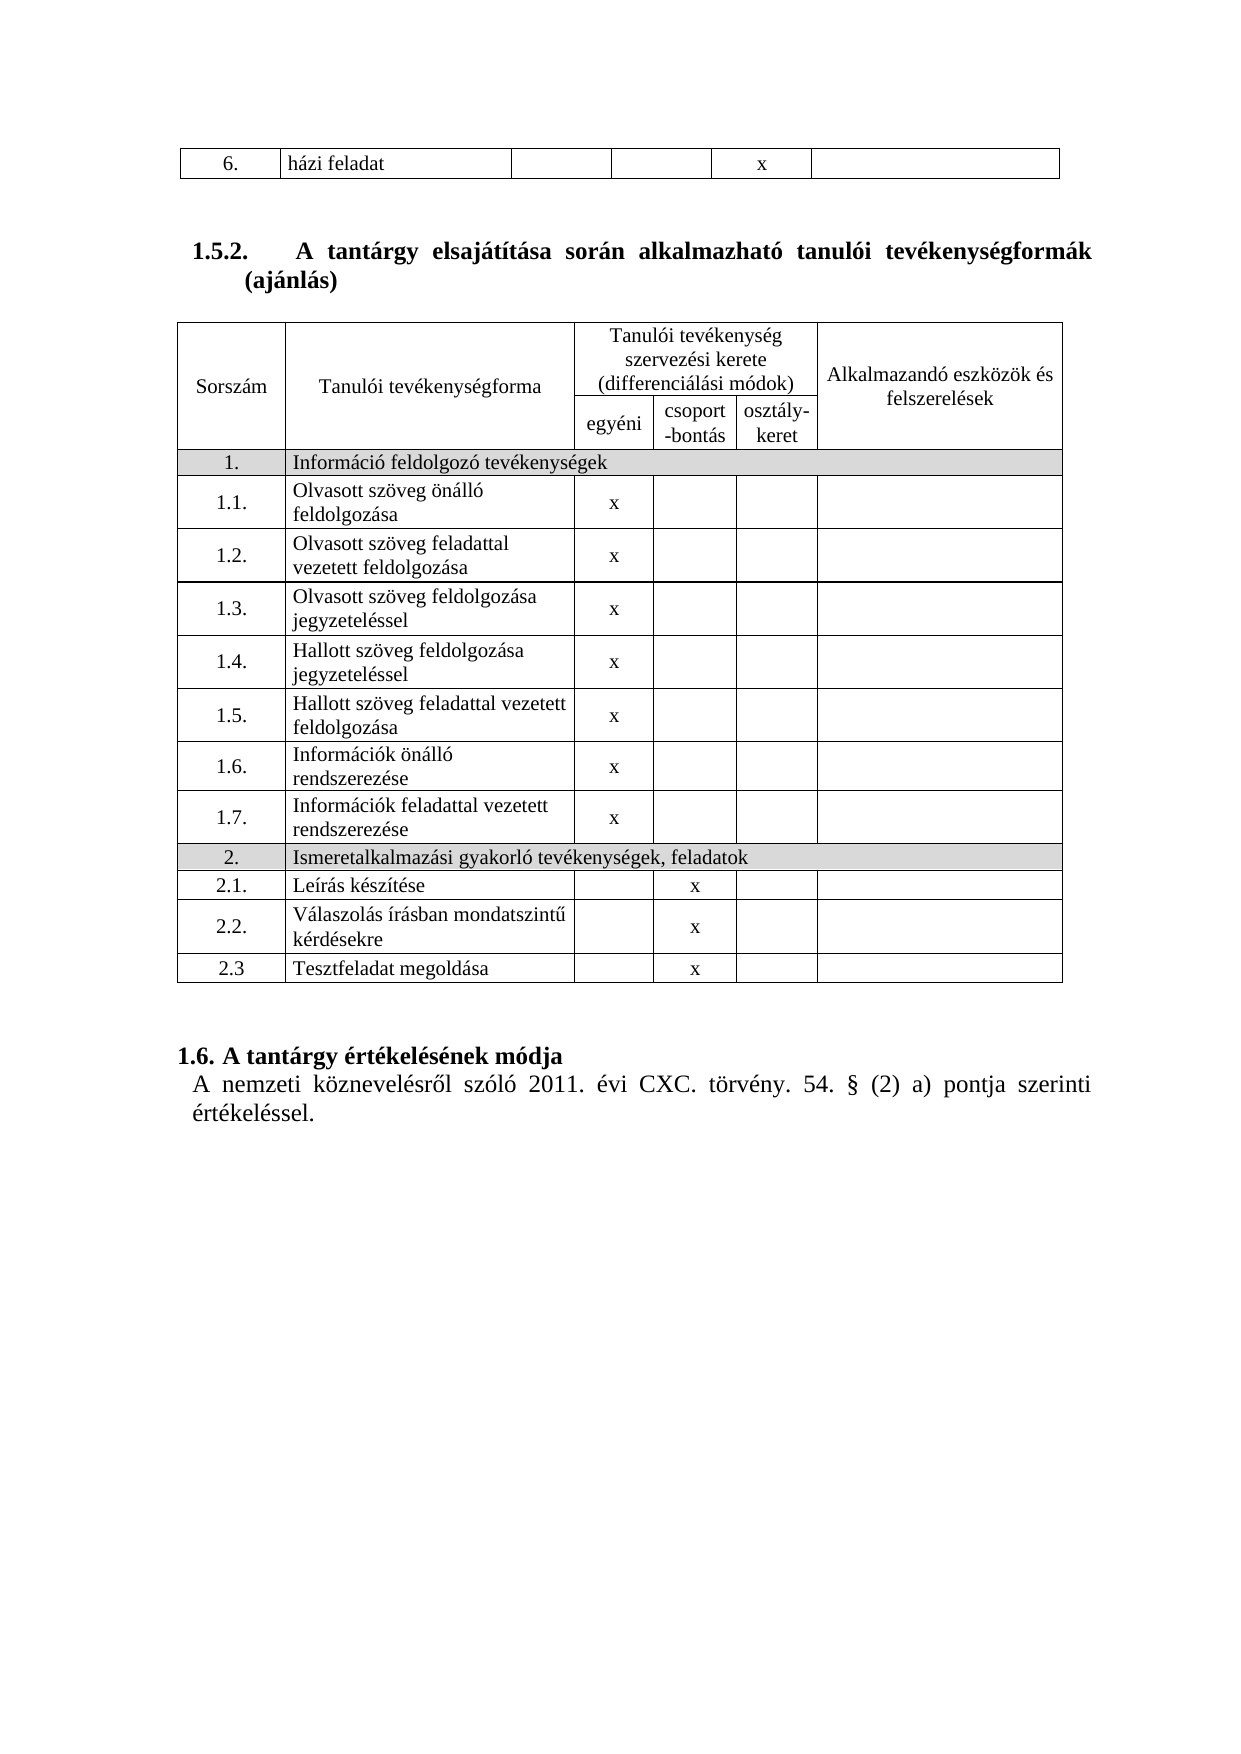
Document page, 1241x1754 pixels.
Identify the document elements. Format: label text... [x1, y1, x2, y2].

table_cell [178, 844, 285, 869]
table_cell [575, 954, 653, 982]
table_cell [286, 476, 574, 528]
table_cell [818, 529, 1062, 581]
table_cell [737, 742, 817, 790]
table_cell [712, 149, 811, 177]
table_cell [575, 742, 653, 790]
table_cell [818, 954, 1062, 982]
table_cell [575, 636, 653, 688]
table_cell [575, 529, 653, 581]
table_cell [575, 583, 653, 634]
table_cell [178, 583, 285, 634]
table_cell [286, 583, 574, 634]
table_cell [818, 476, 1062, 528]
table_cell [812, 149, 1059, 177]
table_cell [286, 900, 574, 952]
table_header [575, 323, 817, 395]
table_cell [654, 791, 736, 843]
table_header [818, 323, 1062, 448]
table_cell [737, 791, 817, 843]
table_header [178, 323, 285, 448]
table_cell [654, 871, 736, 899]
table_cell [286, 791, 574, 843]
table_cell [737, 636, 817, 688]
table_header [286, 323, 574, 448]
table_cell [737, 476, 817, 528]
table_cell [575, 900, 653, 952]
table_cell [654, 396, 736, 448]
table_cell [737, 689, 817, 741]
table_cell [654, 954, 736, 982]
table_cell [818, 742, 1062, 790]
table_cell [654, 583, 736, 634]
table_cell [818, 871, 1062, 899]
list A tantárgy elsajátítása során alkalmazható tanulói tevékenységformák (ajánlás) [192, 236, 1093, 293]
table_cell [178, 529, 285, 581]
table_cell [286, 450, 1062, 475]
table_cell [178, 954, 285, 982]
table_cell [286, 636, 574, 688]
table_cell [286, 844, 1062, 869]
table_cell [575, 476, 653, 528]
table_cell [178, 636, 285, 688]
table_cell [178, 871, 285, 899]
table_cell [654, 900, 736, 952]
text A nemzeti köznevelésről szóló 2011. évi CXC. törvény. 54. § (2) a) pontja szerinti értékeléssel. [192, 1069, 1093, 1127]
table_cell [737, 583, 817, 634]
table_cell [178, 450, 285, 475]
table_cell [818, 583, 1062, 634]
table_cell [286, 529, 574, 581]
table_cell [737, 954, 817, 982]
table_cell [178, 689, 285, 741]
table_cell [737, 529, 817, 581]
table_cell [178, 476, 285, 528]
list A tantárgy értékelésének módja [177, 1041, 1093, 1069]
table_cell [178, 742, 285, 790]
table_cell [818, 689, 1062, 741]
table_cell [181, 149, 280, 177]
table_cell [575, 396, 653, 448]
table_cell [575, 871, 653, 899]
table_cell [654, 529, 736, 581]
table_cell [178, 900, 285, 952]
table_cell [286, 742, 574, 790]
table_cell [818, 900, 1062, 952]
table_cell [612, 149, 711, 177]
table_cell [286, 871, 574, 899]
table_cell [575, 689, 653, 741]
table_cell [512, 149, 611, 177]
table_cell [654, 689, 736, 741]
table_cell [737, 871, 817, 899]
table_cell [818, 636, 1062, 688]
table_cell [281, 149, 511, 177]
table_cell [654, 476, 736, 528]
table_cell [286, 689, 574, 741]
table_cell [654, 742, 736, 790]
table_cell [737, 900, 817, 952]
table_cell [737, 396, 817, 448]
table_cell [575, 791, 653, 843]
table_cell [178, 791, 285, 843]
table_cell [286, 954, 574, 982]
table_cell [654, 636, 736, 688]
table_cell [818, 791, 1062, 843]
